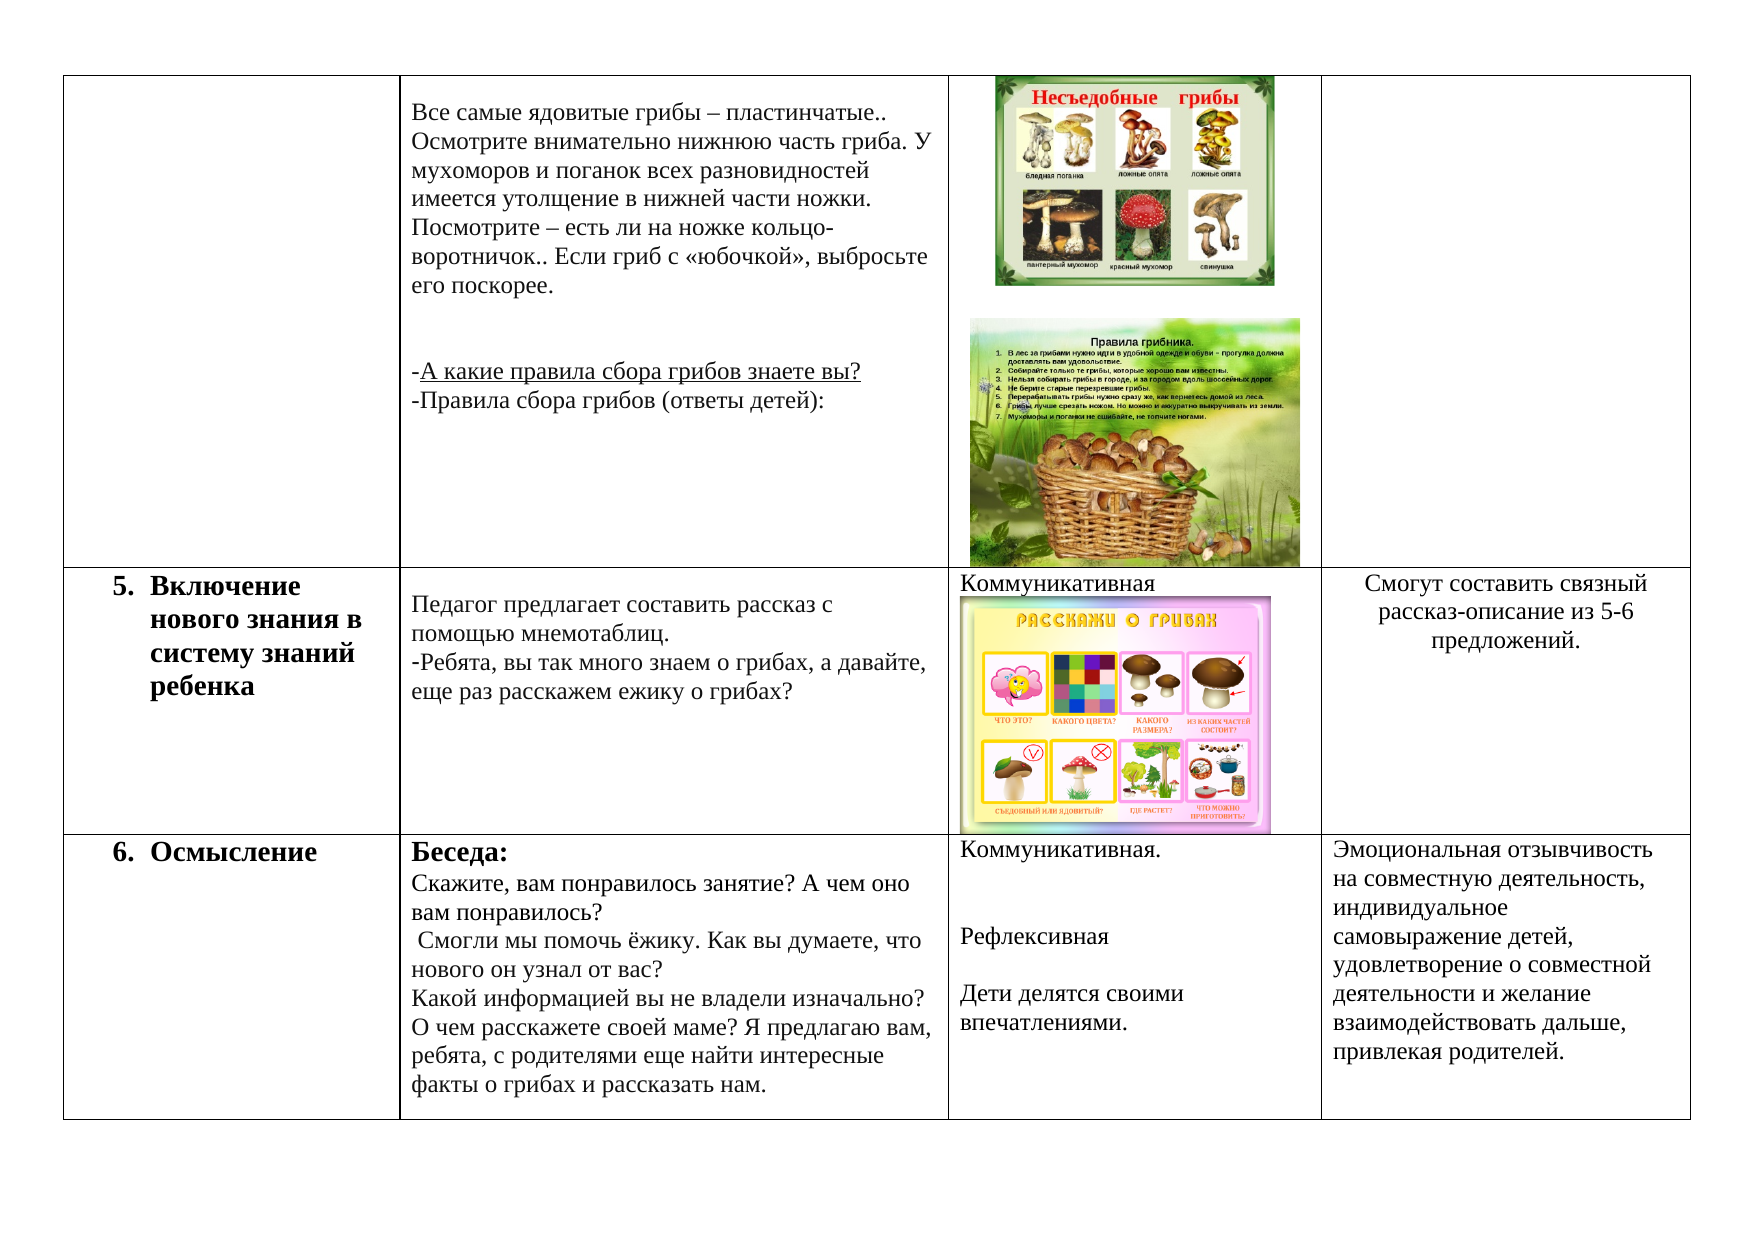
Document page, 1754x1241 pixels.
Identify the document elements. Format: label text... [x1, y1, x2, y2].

table_cell Осмысление [64, 835, 399, 1119]
table_cell Смогут составить связный рассказ-описание из 5-6 предложений. [1322, 568, 1690, 833]
table_cell Коммуникативная [949, 568, 1321, 833]
picture [970, 318, 1301, 567]
table_cell Коммуникативная. Рефлексивная Дети делятся своими впечатлениями. [949, 835, 1321, 1119]
picture [959, 596, 1271, 834]
table_cell Педагог предлагает составить рассказ с помощью мнемотаблиц. -Ребята, вы так много знаем о грибах, а давайте, еще раз расскажем ежику о грибах? [401, 568, 948, 833]
picture [995, 76, 1275, 286]
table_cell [64, 76, 399, 567]
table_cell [401, 76, 948, 567]
table_cell Включение нового знания в систему знаний ребенка [64, 568, 399, 833]
table_cell Эмоциональная отзывчивость на совместную деятельность, индивидуальное самовыражение детей, удовлетворение о совместной деятельности и желание взаимодействовать дальше, привлекая родителей. [1322, 835, 1690, 1119]
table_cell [949, 76, 1321, 567]
table_cell Беседа: Скажите, вам понравилось занятие? А чем оно вам понравилось? Смогли мы помочь ёжику. Как вы думаете, что нового он узнал от вас? Какой информацией вы не владели изначально? О чем расскажете своей маме? Я предлагаю вам, ребята, с родителями еще найти интересные факты о грибах и рассказать нам. [401, 835, 948, 1119]
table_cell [1322, 76, 1690, 567]
